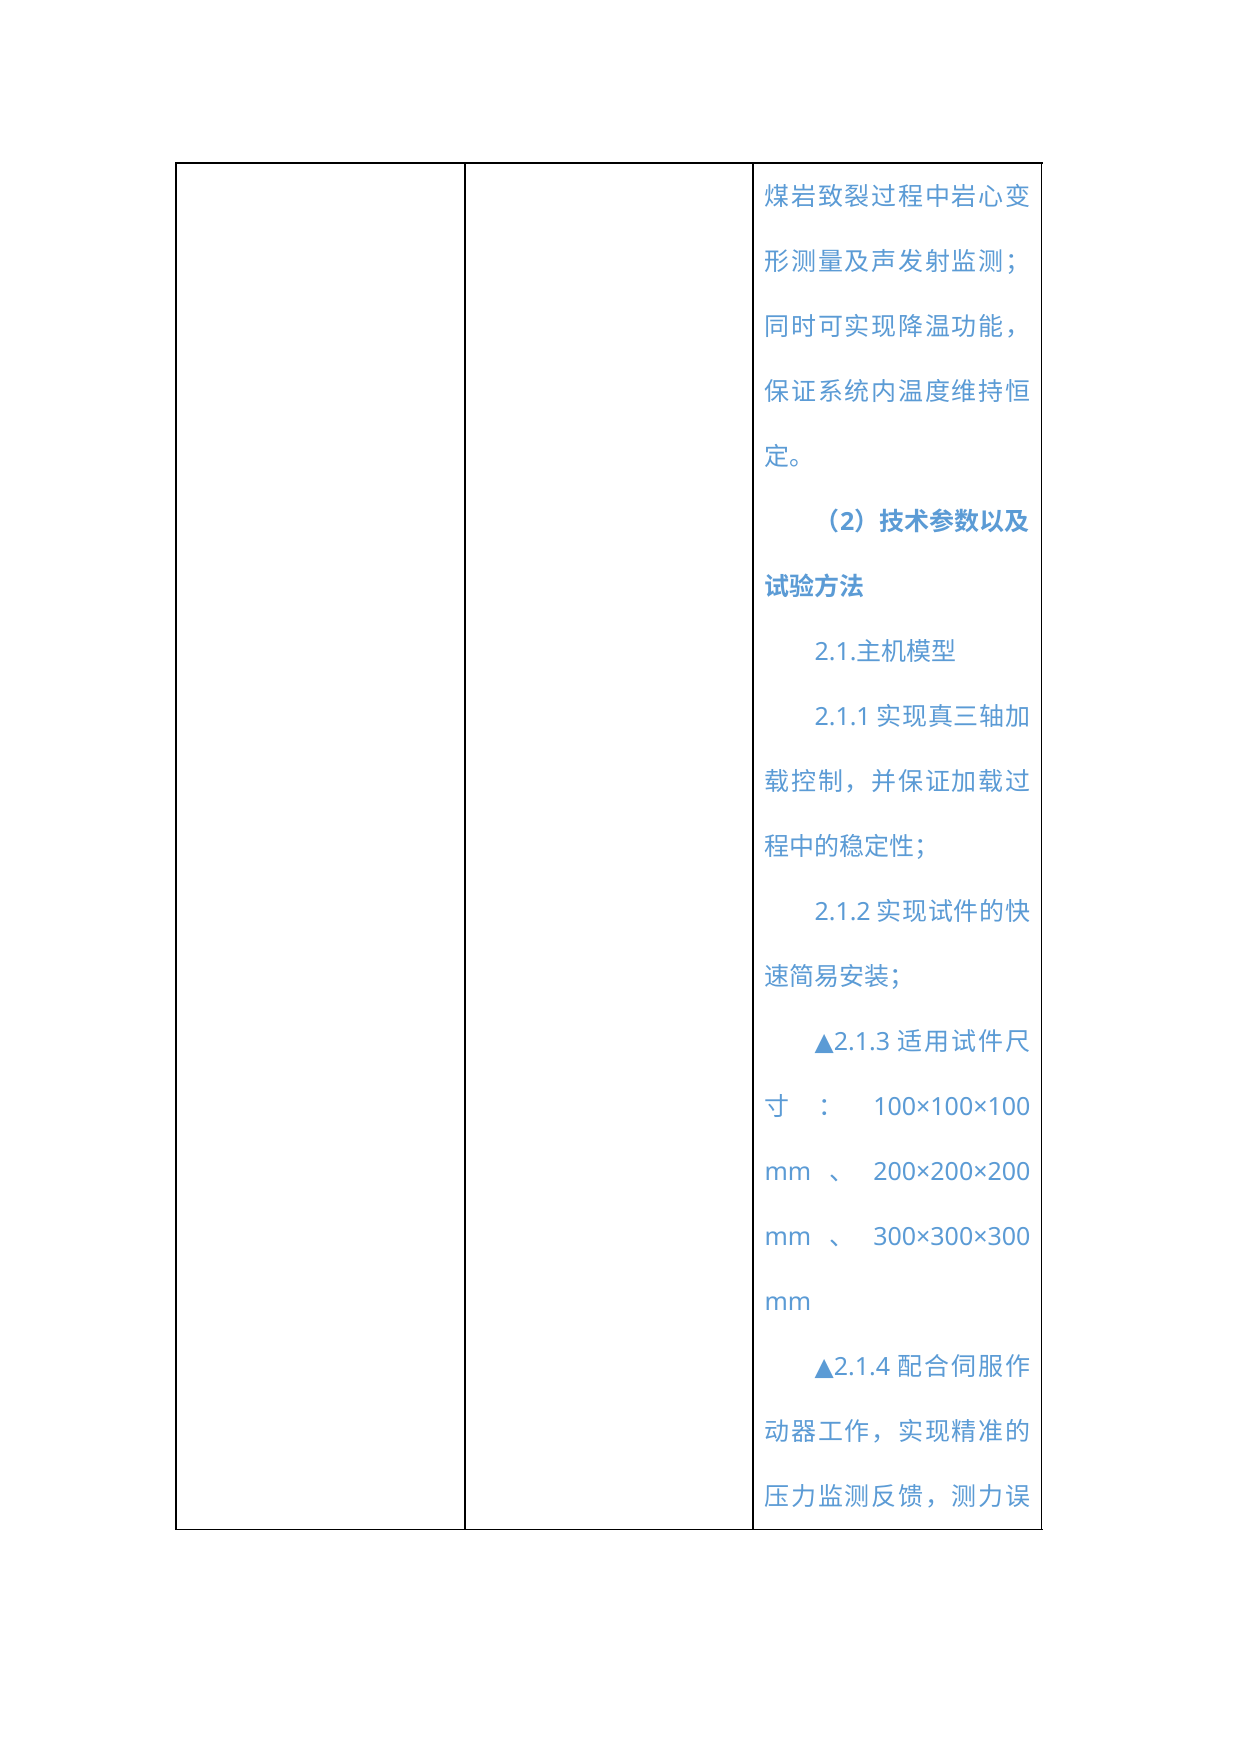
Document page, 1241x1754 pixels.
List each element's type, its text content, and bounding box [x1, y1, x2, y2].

table_cell 1 [177, 164, 464, 1528]
table_cell [466, 164, 752, 1528]
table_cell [754, 164, 1041, 1528]
